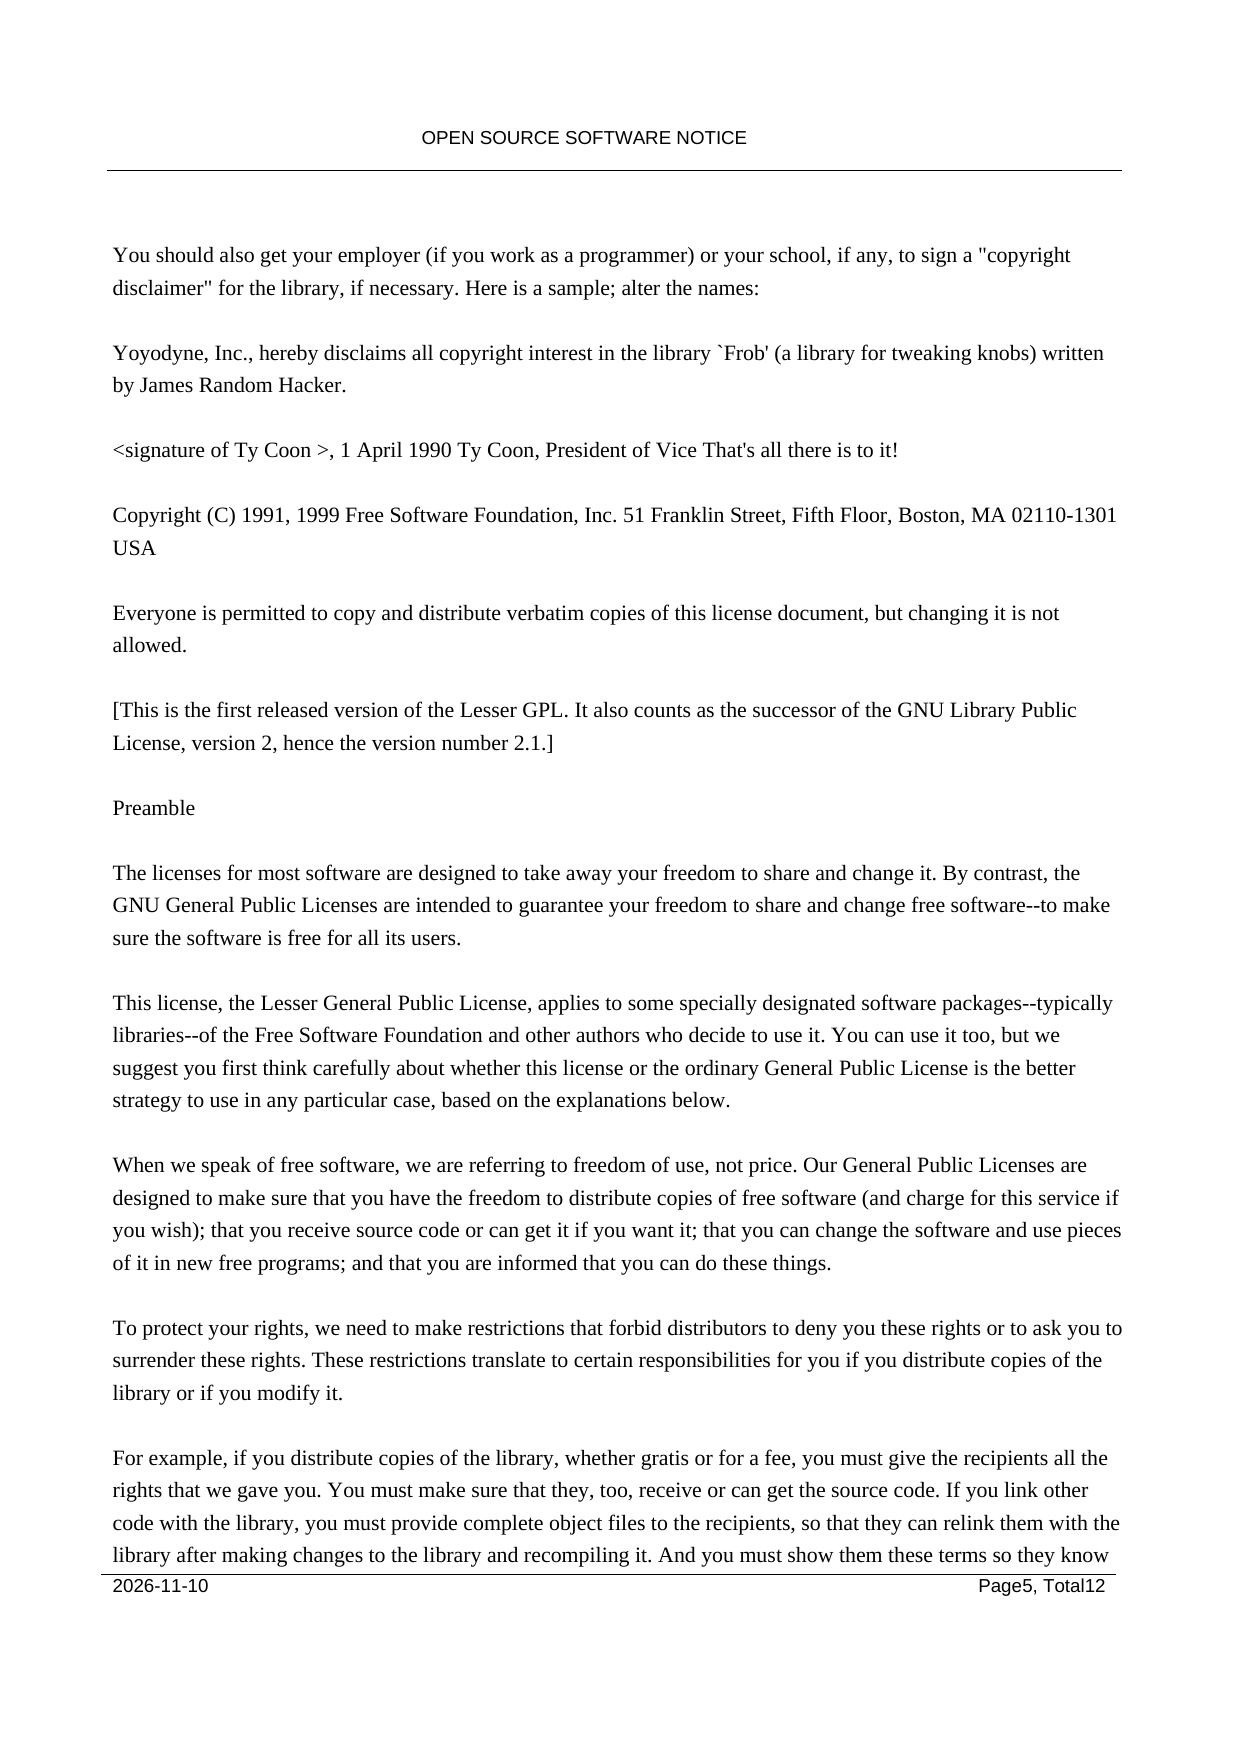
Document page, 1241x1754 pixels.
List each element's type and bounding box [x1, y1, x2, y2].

text [112, 206, 1128, 1571]
